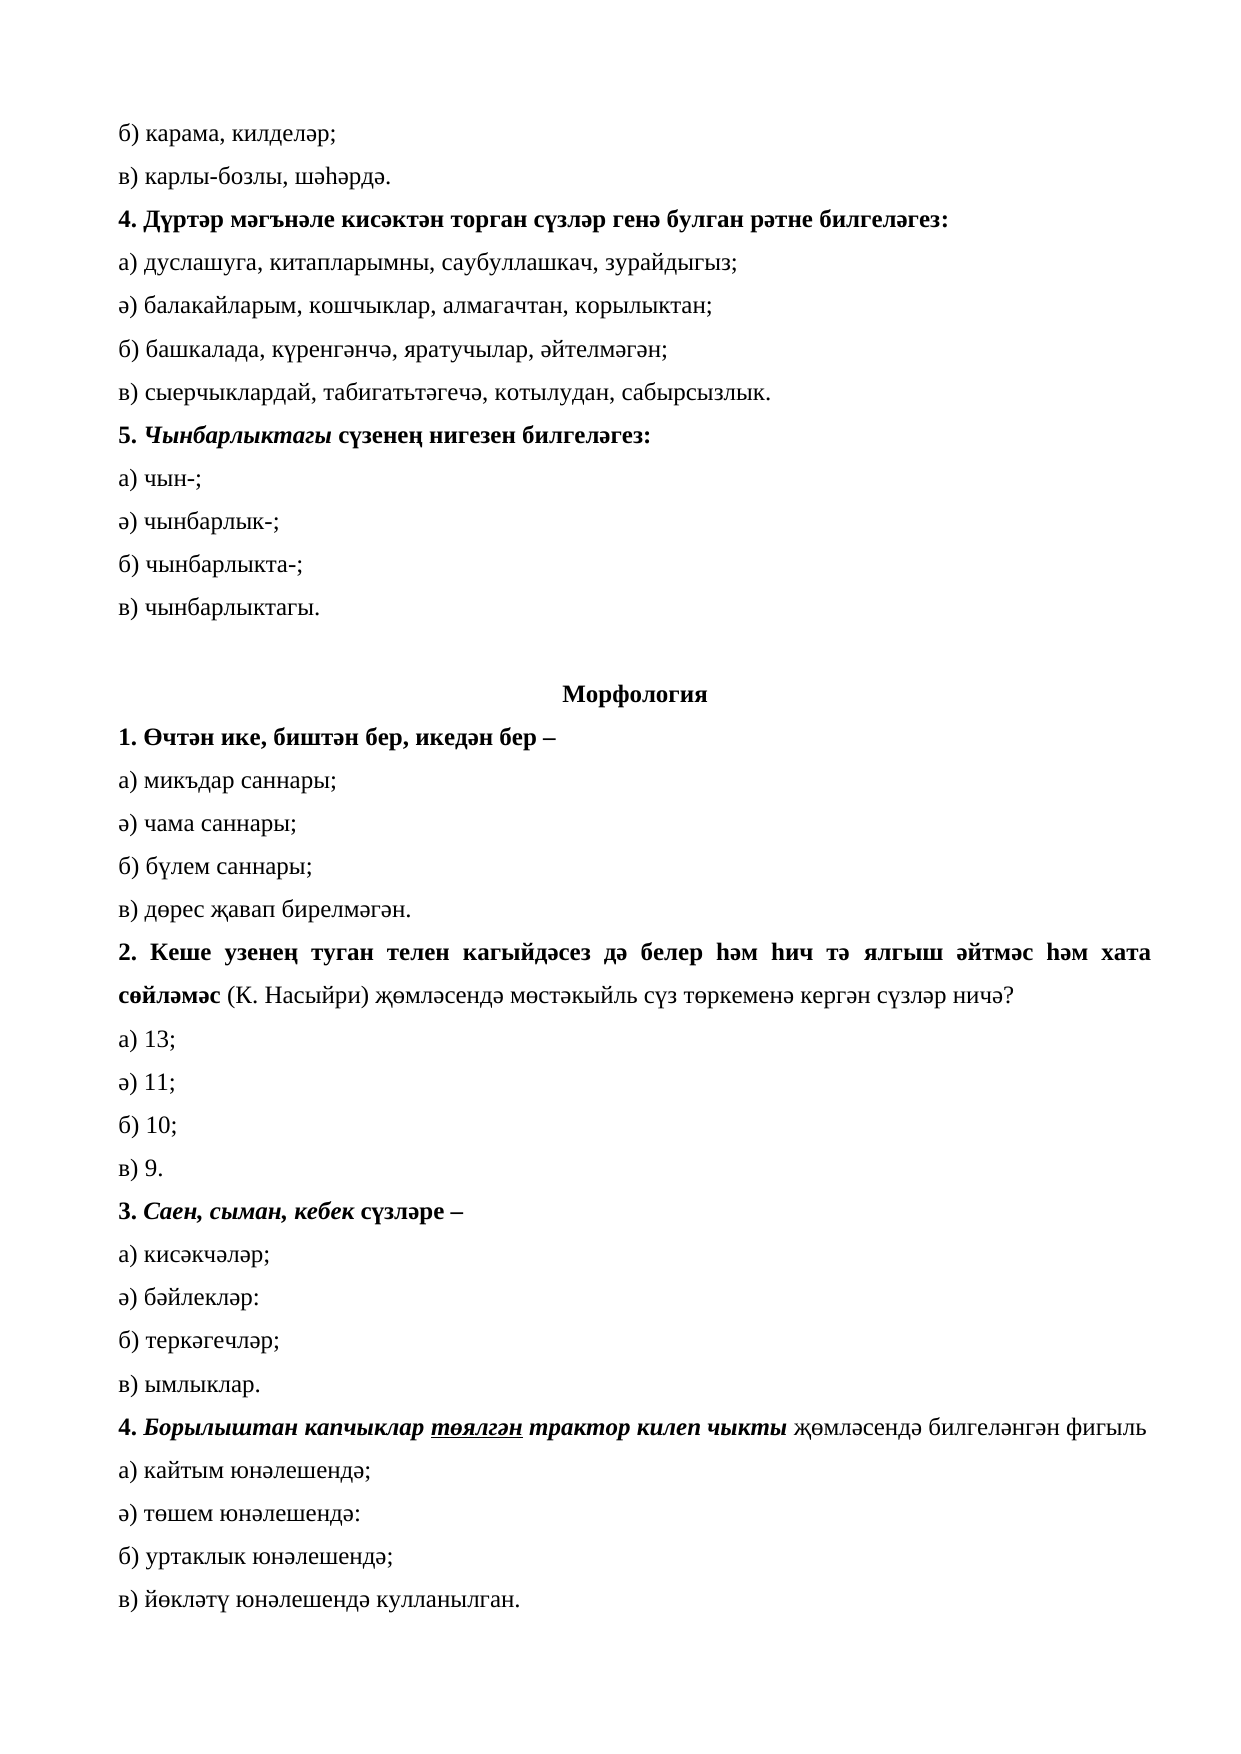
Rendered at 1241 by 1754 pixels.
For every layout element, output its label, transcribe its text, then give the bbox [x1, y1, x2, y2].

text в) карлы-бозлы, шәһәрдә. [118, 161, 1152, 190]
text б) теркәгечләр; [118, 1326, 1152, 1354]
text 5. Чынбарлыктагы сүзенең нигезен билгеләгез: [118, 420, 1152, 449]
text в) 9. [118, 1153, 1152, 1182]
text ә) төшем юнәлешендә: [118, 1498, 1152, 1527]
text в) йөкләтү юнәлешендә кулланылган. [118, 1584, 1152, 1613]
text а) кайтым юнәлешендә; [118, 1455, 1152, 1484]
text а) 13; [118, 1024, 1152, 1052]
text в) дөрес җавап бирелмәгән. [118, 894, 1152, 923]
text а) дуслашуга, китапларымны, саубуллашкач, зурайдыгыз; [118, 247, 1152, 276]
text в) ымлыклар. [118, 1369, 1152, 1397]
text б) 10; [118, 1110, 1152, 1139]
text б) башкалада, күренгәнчә, яратучылар, әйтелмәгән; [118, 334, 1152, 362]
text 4. Борылыштан капчыклар төялгән трактор килеп чыкты җөмләсендә билгеләнгән фигыль [118, 1412, 1152, 1441]
text а) микъдар саннары; [118, 765, 1152, 794]
text б) уртаклык юнәлешендә; [118, 1541, 1152, 1570]
text ә) бәйлекләр: [118, 1282, 1152, 1311]
text ә) чама саннары; [118, 808, 1152, 837]
text ә) балакайларым, кошчыклар, алмагачтан, корылыктан; [118, 291, 1152, 319]
text б) карама, килделәр; [118, 118, 1152, 147]
text а) кисәкчәләр; [118, 1239, 1152, 1268]
text 4. Дүртәр мәгънәле кисәктән торган сүзләр генә булган рәтне билгеләгез: [118, 204, 1152, 233]
text в) чынбарлыктагы. [118, 592, 1152, 621]
text ә) 11; [118, 1067, 1152, 1096]
text а) чын-; [118, 463, 1152, 492]
text 2. Кеше узенең туган телен кагыйдәсез дә белер һәм һич тә ялгыш әйтмәс һәм хата сөйләмәс (К. Насыйри) җөмләсендә мөстәкыйль сүз төркеменә кергән сүзләр ничә? [118, 937, 1152, 1009]
text б) бүлем саннары; [118, 851, 1152, 880]
text б) чынбарлыкта-; [118, 549, 1152, 578]
text Морфология [118, 679, 1152, 707]
text ә) чынбарлык-; [118, 506, 1152, 535]
text 3. Саен, сыман, кебек сүзләре – [118, 1196, 1152, 1225]
text в) сыерчыклардай, табигатьтәгечә, котылудан, сабырсызлык. [118, 377, 1152, 406]
text 1. Өчтән ике, биштән бер, икедән бер – [118, 722, 1152, 751]
